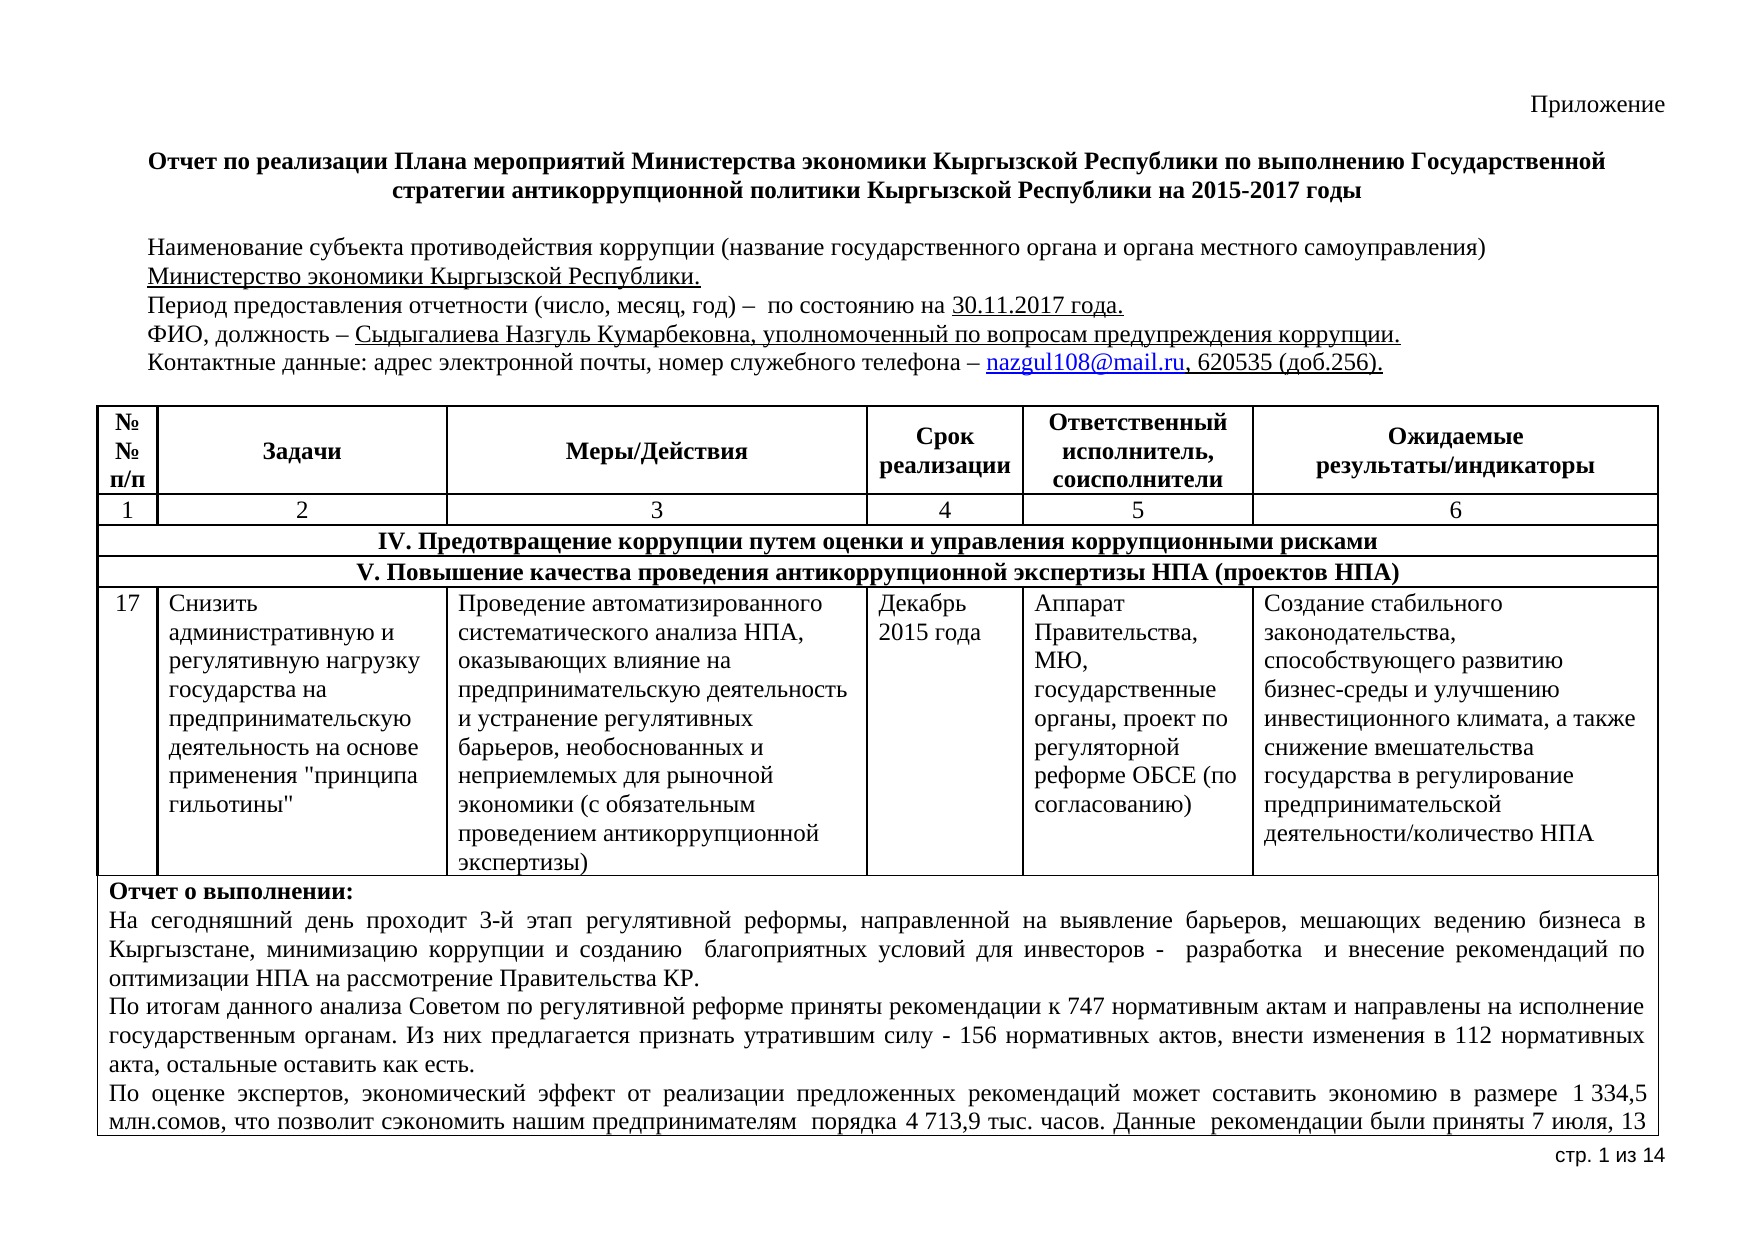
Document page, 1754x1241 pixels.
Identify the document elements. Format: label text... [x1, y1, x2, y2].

table_header №№ п/п [99, 407, 156, 493]
text Контактные данные: адрес электронной почты, номер служебного телефона – nazgul108@mail.ru, 620535 (доб.256). [147, 347, 1665, 376]
table_cell 17 [99, 588, 156, 875]
table_cell 3 [448, 495, 866, 524]
text Наименование субъекта противодействия коррупции (название государственного органа и органа местного самоуправления) [147, 232, 1665, 261]
table_cell IV. Предотвращение коррупции путем оценки и управления коррупционными рисками [99, 526, 1657, 555]
table_cell 2 [159, 495, 446, 524]
table_cell 6 [1254, 495, 1657, 524]
table_cell V. Повышение качества проведения антикоррупционной экспертизы НПА (проектов НПА) [99, 557, 1657, 586]
table_header Меры/Действия [448, 407, 866, 493]
table_cell Создание стабильного законодательства, способствующего развитию бизнес-среды и улучшению инвестиционного климата, а также снижение вмешательства государства в регулирование предпринимательской деятельности/количество НПА [1254, 588, 1657, 875]
table_header Ответственный исполнитель, соисполнители [1024, 407, 1252, 493]
text ФИО, должность – Сыдыгалиева Назгуль Кумарбековна, уполномоченный по вопросам предупреждения коррупции. [147, 319, 1665, 347]
text Министерство экономики Кыргызской Республики. [147, 261, 1665, 290]
table_header Ожидаемые результаты/индикаторы [1254, 407, 1657, 493]
table_cell Проведение автоматизированного систематического анализа НПА, оказывающих влияние на предпринимательскую деятельность и устранение регулятивных барьеров, необоснованных и неприемлемых для рыночной экономики (с обязательным проведением антикоррупционной экспертизы) [448, 588, 866, 875]
text Приложение [89, 89, 1665, 117]
table_cell 1 [99, 495, 156, 524]
table_cell Аппарат Правительства, МЮ, государственные органы, проект по регуляторной реформе ОБСЕ (по согласованию) [1024, 588, 1252, 875]
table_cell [98, 876, 1658, 1135]
table_cell Декабрь 2015 года [868, 588, 1022, 875]
table_cell 5 [1024, 495, 1252, 524]
table_cell Снизить административную и регулятивную нагрузку государства на предпринимательскую деятельность на основе применения "принципа гильотины" [159, 588, 446, 875]
text Отчет по реализации Плана мероприятий Министерства экономики Кыргызской Республики по выполнению Государственной стратегии антикоррупционной политики Кыргызской Республики на 2015-2017 годы [89, 146, 1665, 204]
text Период предоставления отчетности (число, месяц, год) – по состоянию на 30.11.2017 года. [147, 290, 1665, 319]
table_cell 4 [868, 495, 1022, 524]
table_header Задачи [159, 407, 446, 493]
table_header Срок реализации [868, 407, 1022, 493]
